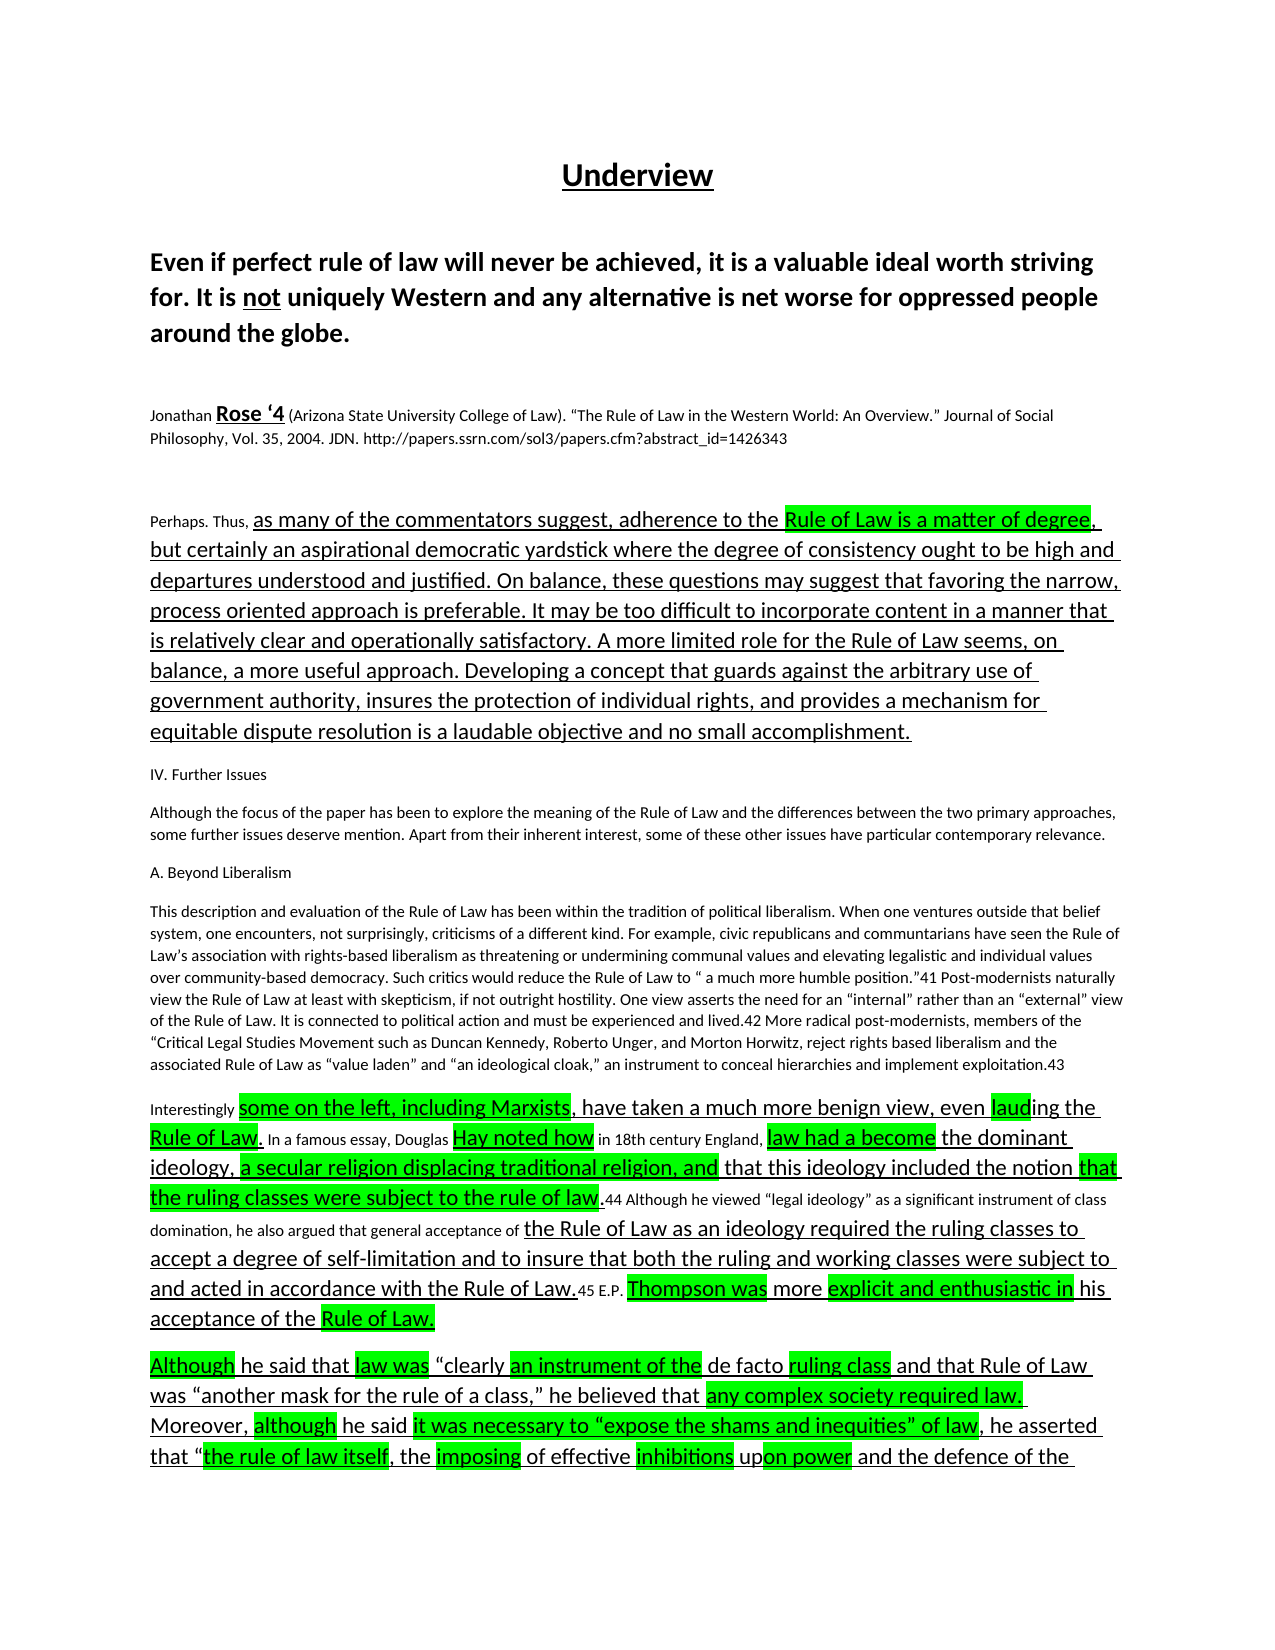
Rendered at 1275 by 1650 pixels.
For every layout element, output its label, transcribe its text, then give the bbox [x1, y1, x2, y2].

text A. Beyond Liberalism [150, 863, 1125, 883]
text Jonathan Rose ‘4 (Arizona State University College of Law). “The Rule of Law in the Western World: An Overview.” Journal of Social Philosophy, Vol. 35, 2004. JDN. http://papers.ssrn.com/sol3/papers.cfm?abstract_id=1426343 [150, 399, 1125, 449]
text Perhaps. Thus, as many of the commentators suggest, adherence to the Rule of Law is a matter of degree, but certainly an aspirational democratic yardstick where the degree of consistency ought to be high and departures understood and justified. On balance, these questions may suggest that favoring the narrow, process oriented approach is preferable. It may be too difficult to incorporate content in a manner that is relatively clear and operationally satisfactory. A more limited role for the Rule of Law seems, on balance, a more useful approach. Developing a concept that guards against the arbitrary use of government authority, insures the protection of individual rights, and provides a mechanism for equitable dispute resolution is a laudable objective and no small accomplishment. [150, 505, 1125, 745]
subtitle Even if perfect rule of law will never be achieved, it is a valuable ideal worth striving for. It is not uniquely Western and any alternative is net worse for oppressed people around the globe. [150, 245, 1125, 349]
text Interestingly some on the left, including Marxists, have taken a much more benign view, even lauding the Rule of Law. In a famous essay, Douglas Hay noted how in 18th century England, law had a become the dominant ideology, a secular religion displacing traditional religion, and that this ideology included the notion that the ruling classes were subject to the rule of law.44 Although he viewed “legal ideology” as a significant instrument of class domination, he also argued that general acceptance of the Rule of Law as an ideology required the ruling classes to accept a degree of self-limitation and to insure that both the ruling and working classes were subject to and acted in accordance with the Rule of Law.45 E.P. Thompson was more explicit and enthusiastic in his acceptance of the Rule of Law. [150, 1093, 1125, 1332]
text IV. Further Issues [150, 764, 1125, 784]
subtitle Underview [150, 154, 1125, 195]
text Although the focus of the paper has been to explore the meaning of the Rule of Law and the differences between the two primary approaches, some further issues deserve mention. Apart from their inherent interest, some of these other issues have particular contemporary relevance. [150, 802, 1125, 844]
text This description and evaluation of the Rule of Law has been within the tradition of political liberalism. When one ventures outside that belief system, one encounters, not surprisingly, criticisms of a different kind. For example, civic republicans and communtarians have seen the Rule of Law’s association with rights-based liberalism as threatening or undermining communal values and elevating legalistic and individual values over community-based democracy. Such critics would reduce the Rule of Law to “ a much more humble position.”41 Post-modernists naturally view the Rule of Law at least with skepticism, if not outright hostility. One view asserts the need for an “internal” rather than an “external” view of the Rule of Law. It is connected to political action and must be experienced and lived.42 More radical post-modernists, members of the “Critical Legal Studies Movement such as Duncan Kennedy, Roberto Unger, and Morton Horwitz, reject rights based liberalism and the associated Rule of Law as “value laden” and “an ideological cloak,” an instrument to conceal hierarchies and implement exploitation.43 [150, 901, 1125, 1075]
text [150, 1351, 1125, 1470]
